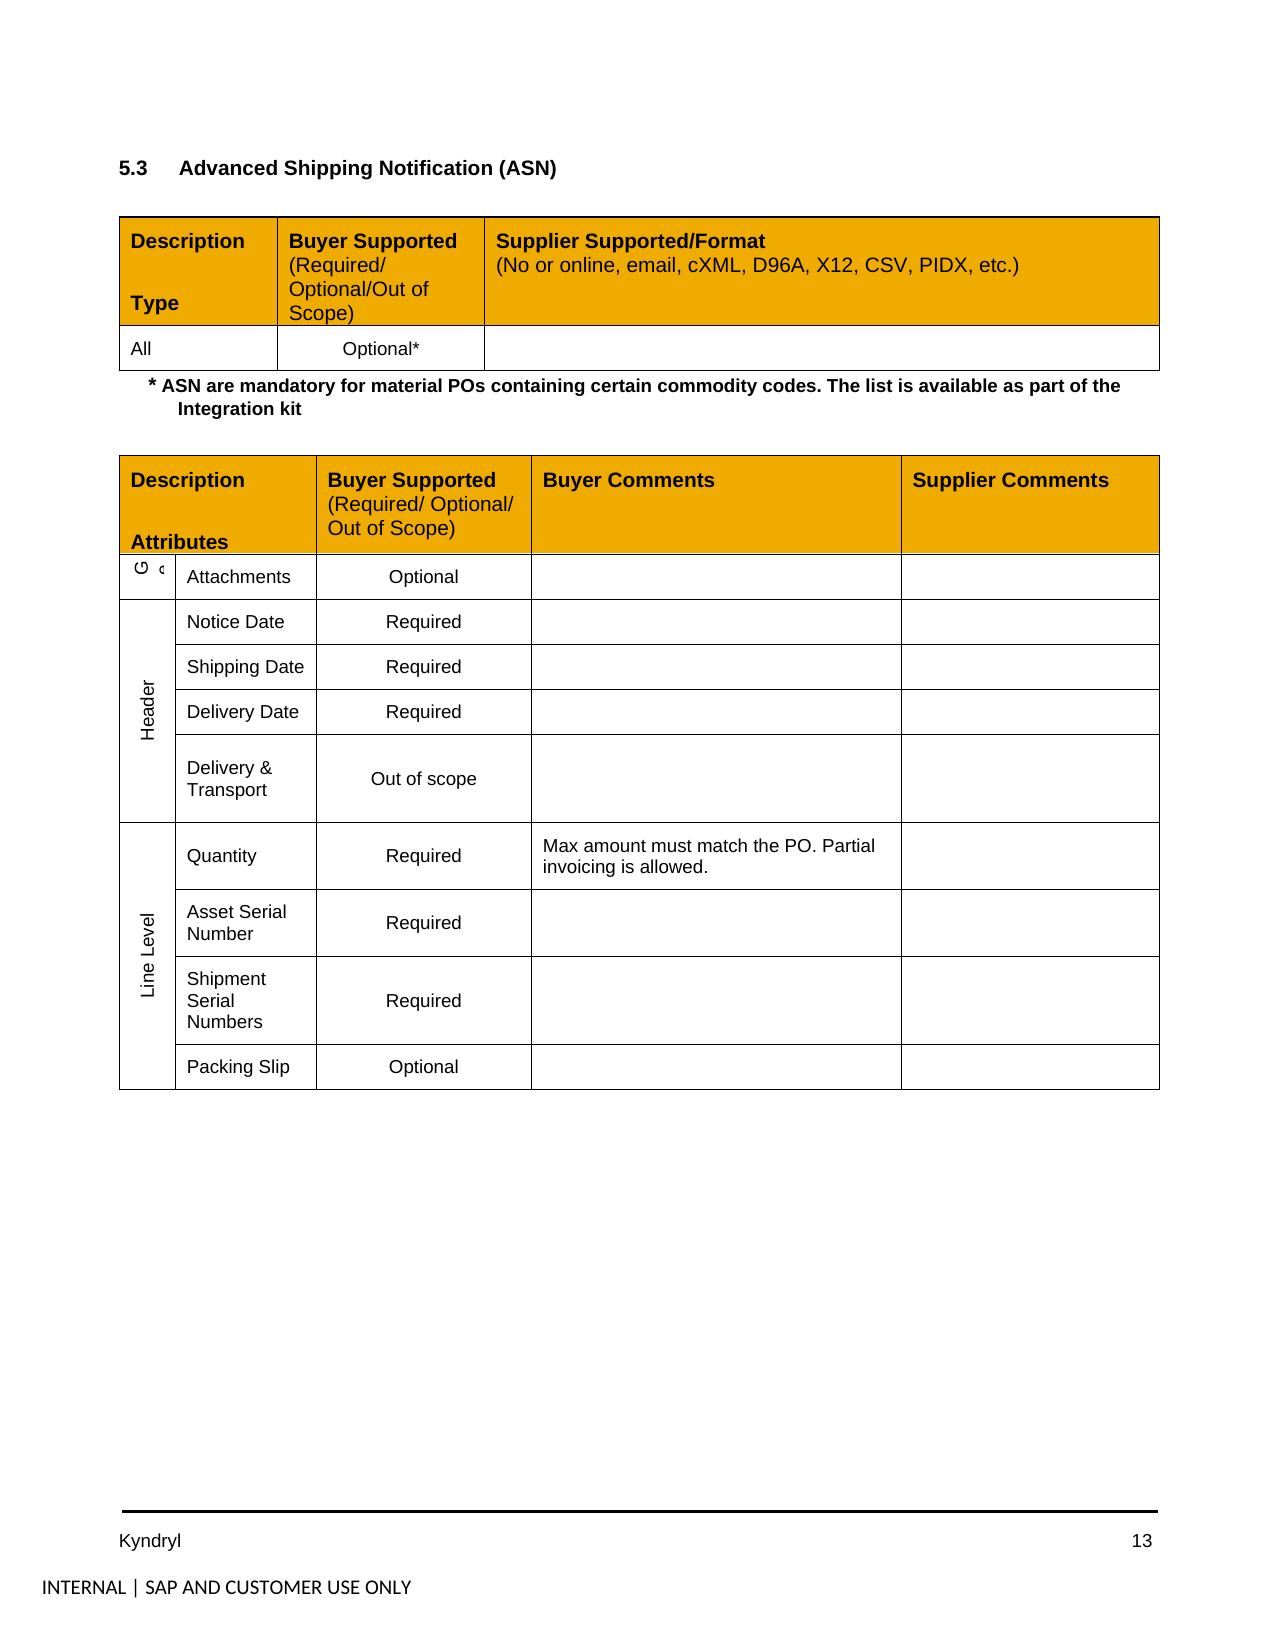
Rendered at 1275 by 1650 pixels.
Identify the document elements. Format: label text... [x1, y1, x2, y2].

table_cell Shipment Serial Numbers [176, 957, 316, 1044]
table_cell [532, 1045, 901, 1089]
table_cell Line Level [120, 823, 175, 1089]
table_cell Required [317, 690, 531, 734]
list * ASN are mandatory for material POs containing certain commodity codes. The list is available as part of the Integration kit [148, 373, 1156, 419]
table_cell Required [317, 823, 531, 889]
table_cell [902, 600, 1159, 644]
table_cell Optional [317, 1045, 531, 1089]
table_cell [902, 555, 1159, 599]
table_cell [532, 735, 901, 822]
table_cell [532, 690, 901, 734]
table_header Description Type [120, 218, 277, 325]
table_header Description Attributes [120, 456, 316, 553]
table_header Supplier Comments [902, 456, 1159, 553]
table_cell [532, 600, 901, 644]
table_cell Required [317, 600, 531, 644]
table_cell Required [317, 890, 531, 956]
table_header Supplier Supported/Format (No or online, email, cXML, D96A, X12, CSV, PIDX, etc.) [485, 218, 1159, 325]
table_cell Out of scope [317, 735, 531, 822]
table_cell All [120, 326, 277, 370]
table_cell [532, 555, 901, 599]
table_cell Header [120, 600, 175, 822]
table_header Buyer Comments [532, 456, 901, 553]
table_cell Quantity [176, 823, 316, 889]
table_cell [532, 645, 901, 689]
table_cell [532, 890, 901, 956]
table_cell [485, 326, 1159, 370]
table_cell Packing Slip [176, 1045, 316, 1089]
table_cell [902, 957, 1159, 1044]
table_cell Optional [317, 555, 531, 599]
table_cell Delivery Date [176, 690, 316, 734]
table_cell Required [317, 645, 531, 689]
subtitle Advanced Shipping Notification (ASN) [118, 156, 1156, 180]
table_cell General [120, 555, 175, 599]
table_cell [532, 957, 901, 1044]
table_cell Delivery & Transport [176, 735, 316, 822]
table_header Buyer Supported (Required/Optional/Out of Scope) [278, 218, 484, 325]
table_cell Shipping Date [176, 645, 316, 689]
table_cell [902, 735, 1159, 822]
table_cell Max amount must match the PO. Partial invoicing is allowed. [532, 823, 901, 889]
table_cell [902, 645, 1159, 689]
table_cell [902, 823, 1159, 889]
table_cell [902, 1045, 1159, 1089]
table_cell Notice Date [176, 600, 316, 644]
table_cell [902, 690, 1159, 734]
table_cell Optional* [278, 326, 484, 370]
table_cell [902, 890, 1159, 956]
table_header Buyer Supported (Required/ Optional/ Out of Scope) [317, 456, 531, 553]
table_cell Asset Serial Number [176, 890, 316, 956]
table_cell Attachments [176, 555, 316, 599]
table_cell Required [317, 957, 531, 1044]
